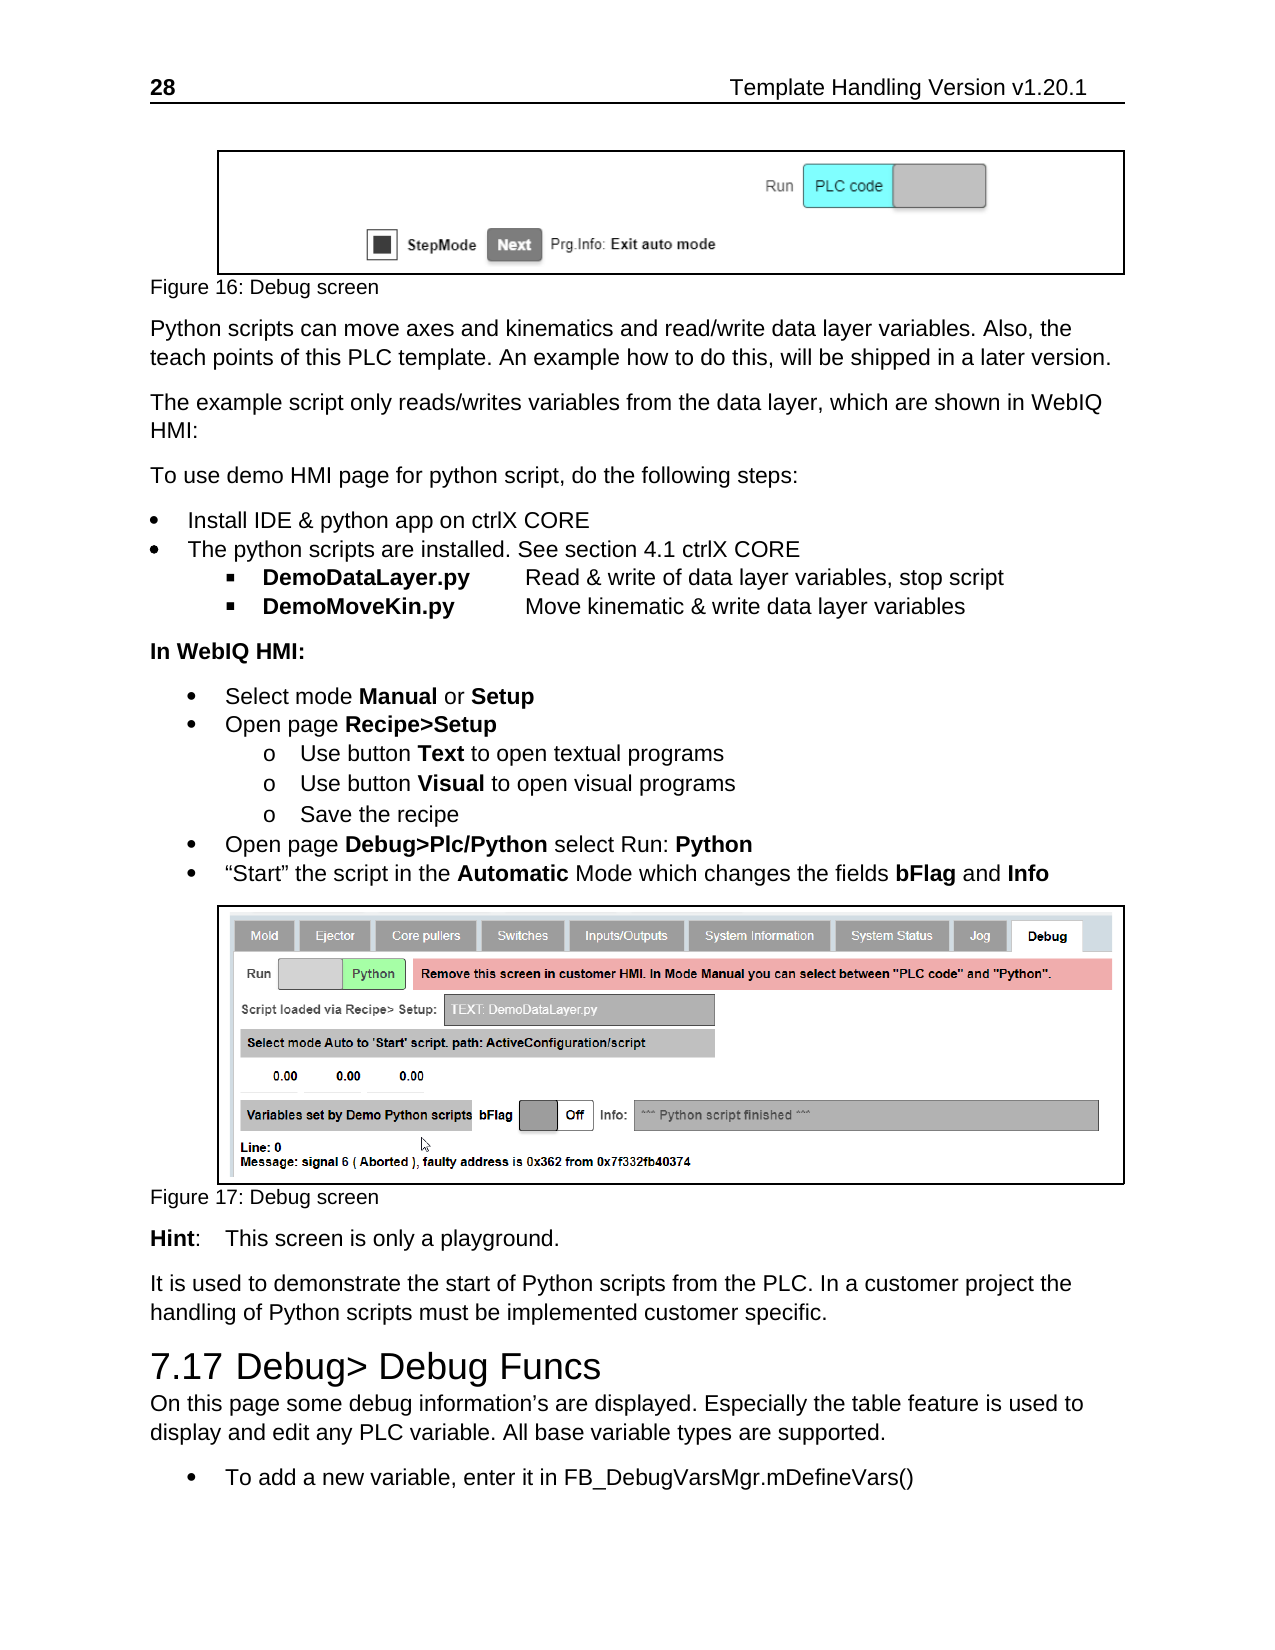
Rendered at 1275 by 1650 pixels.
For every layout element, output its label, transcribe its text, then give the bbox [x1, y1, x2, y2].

list Install IDE & python app on ctrlX CORE [150, 507, 1125, 534]
text In WebIQ HMI: [150, 638, 1125, 664]
picture [229, 912, 1113, 1177]
text The example script only reads/writes variables from the data layer, which are shown in WebIQ HMI: [150, 389, 1125, 444]
text On this page some debug information’s are displayed. Especially the table feature is used to display and edit any PLC variable. All base variable types are supported. [150, 1390, 1125, 1445]
list Open page Recipe>Setup [187, 711, 1125, 738]
text It is used to demonstrate the start of Python scripts from the PLC. In a customer project the handling of Python scripts must be implemented customer specific. [150, 1270, 1125, 1325]
list Use button Text to open textual programs [262, 740, 1125, 768]
text Hint: This screen is only a playground. [150, 1225, 1125, 1252]
list DemoMoveKin.py Move kinematic & write data layer variables [225, 593, 1125, 619]
subtitle Debug> Debug Funcs [150, 1344, 1125, 1387]
list DemoDataLayer.py Read & write of data layer variables, stop script [225, 564, 1125, 591]
list Open page Debug>Plc/Python select Run: Python [187, 831, 1125, 858]
list Save the recipe [262, 801, 1125, 829]
picture [348, 157, 994, 267]
text Python scripts can move axes and kinematics and read/write data layer variables. Also, the teach points of this PLC template. An example how to do this, will be shipped in a later version. [150, 315, 1125, 370]
list “Start” the script in the Automatic Mode which changes the fields bFlag and Info [187, 860, 1125, 886]
list Use button Visual to open visual programs [262, 770, 1125, 799]
list To add a new variable, enter it in FB_DebugVarsMgr.mDefineVars() [187, 1464, 1125, 1490]
text To use demo HMI page for python script, do the following steps: [150, 462, 1125, 489]
list The python scripts are installed. See section 4.1 ctrlX CORE [150, 536, 1125, 562]
list Select mode Manual or Setup [187, 683, 1125, 709]
